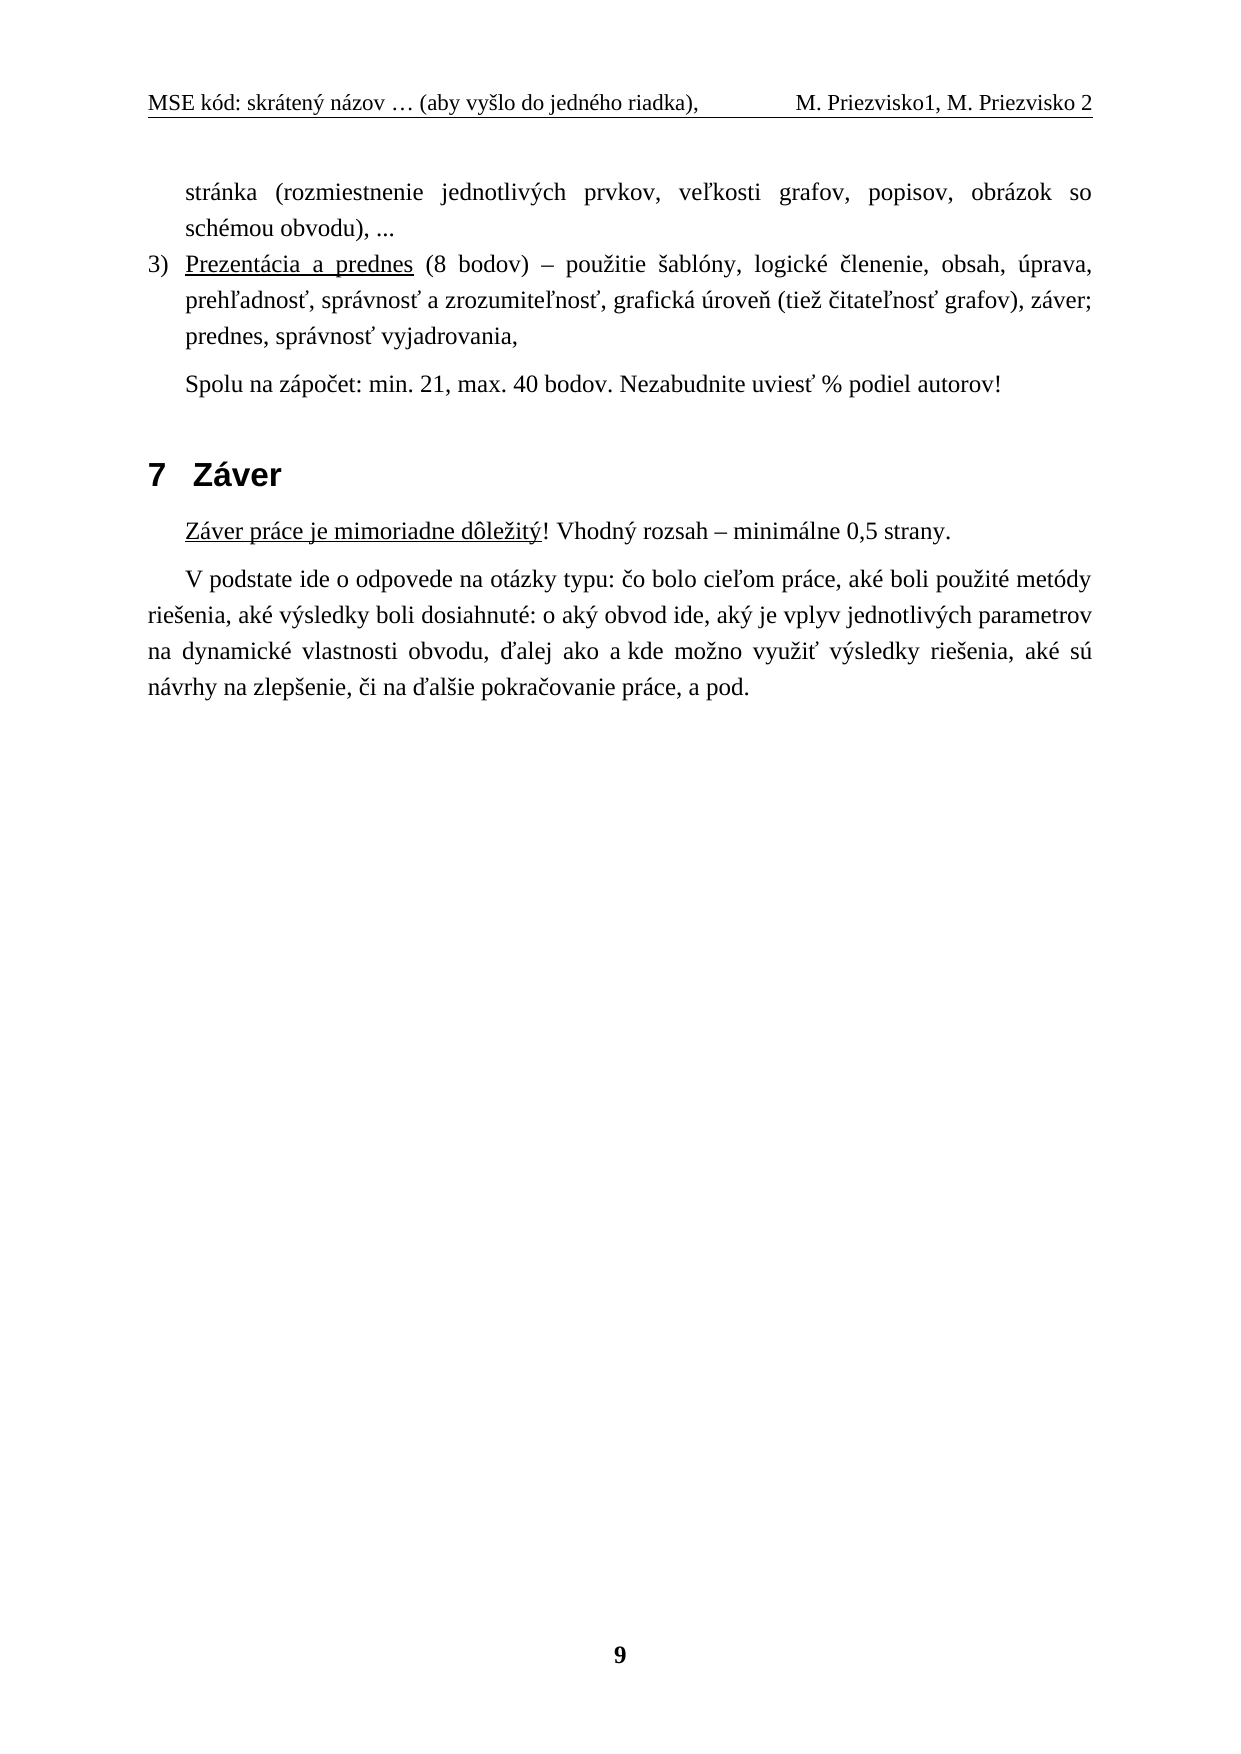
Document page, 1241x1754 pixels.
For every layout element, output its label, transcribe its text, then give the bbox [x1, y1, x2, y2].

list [148, 177, 1093, 242]
text Záver práce je mimoriadne dôležitý! Vhodný rozsah – minimálne 0,5 strany. [148, 516, 1093, 545]
subtitle Záver [148, 455, 1093, 494]
text Spolu na zápočet: min. 21, max. 40 bodov. Nezabudnite uviesť % podiel autorov! [148, 369, 1093, 398]
list Prezentácia a prednes (8 bodov) – použitie šablóny, logické členenie, obsah, úprava, prehľadnosť, správnosť a zrozumiteľnosť, grafická úroveň (tiež čitateľnosť grafov), záver; prednes, správnosť vyjadrovania, [148, 249, 1093, 350]
text V podstate ide o odpovede na otázky typu: čo bolo cieľom práce, aké boli použité metódy riešenia, aké výsledky boli dosiahnuté: o aký obvod ide, aký je vplyv jednotlivých parametrov na dynamické vlastnosti obvodu, ďalej ako a kde možno využiť výsledky riešenia, aké sú návrhy na zlepšenie, či na ďalšie pokračovanie práce, a pod. [148, 564, 1093, 701]
